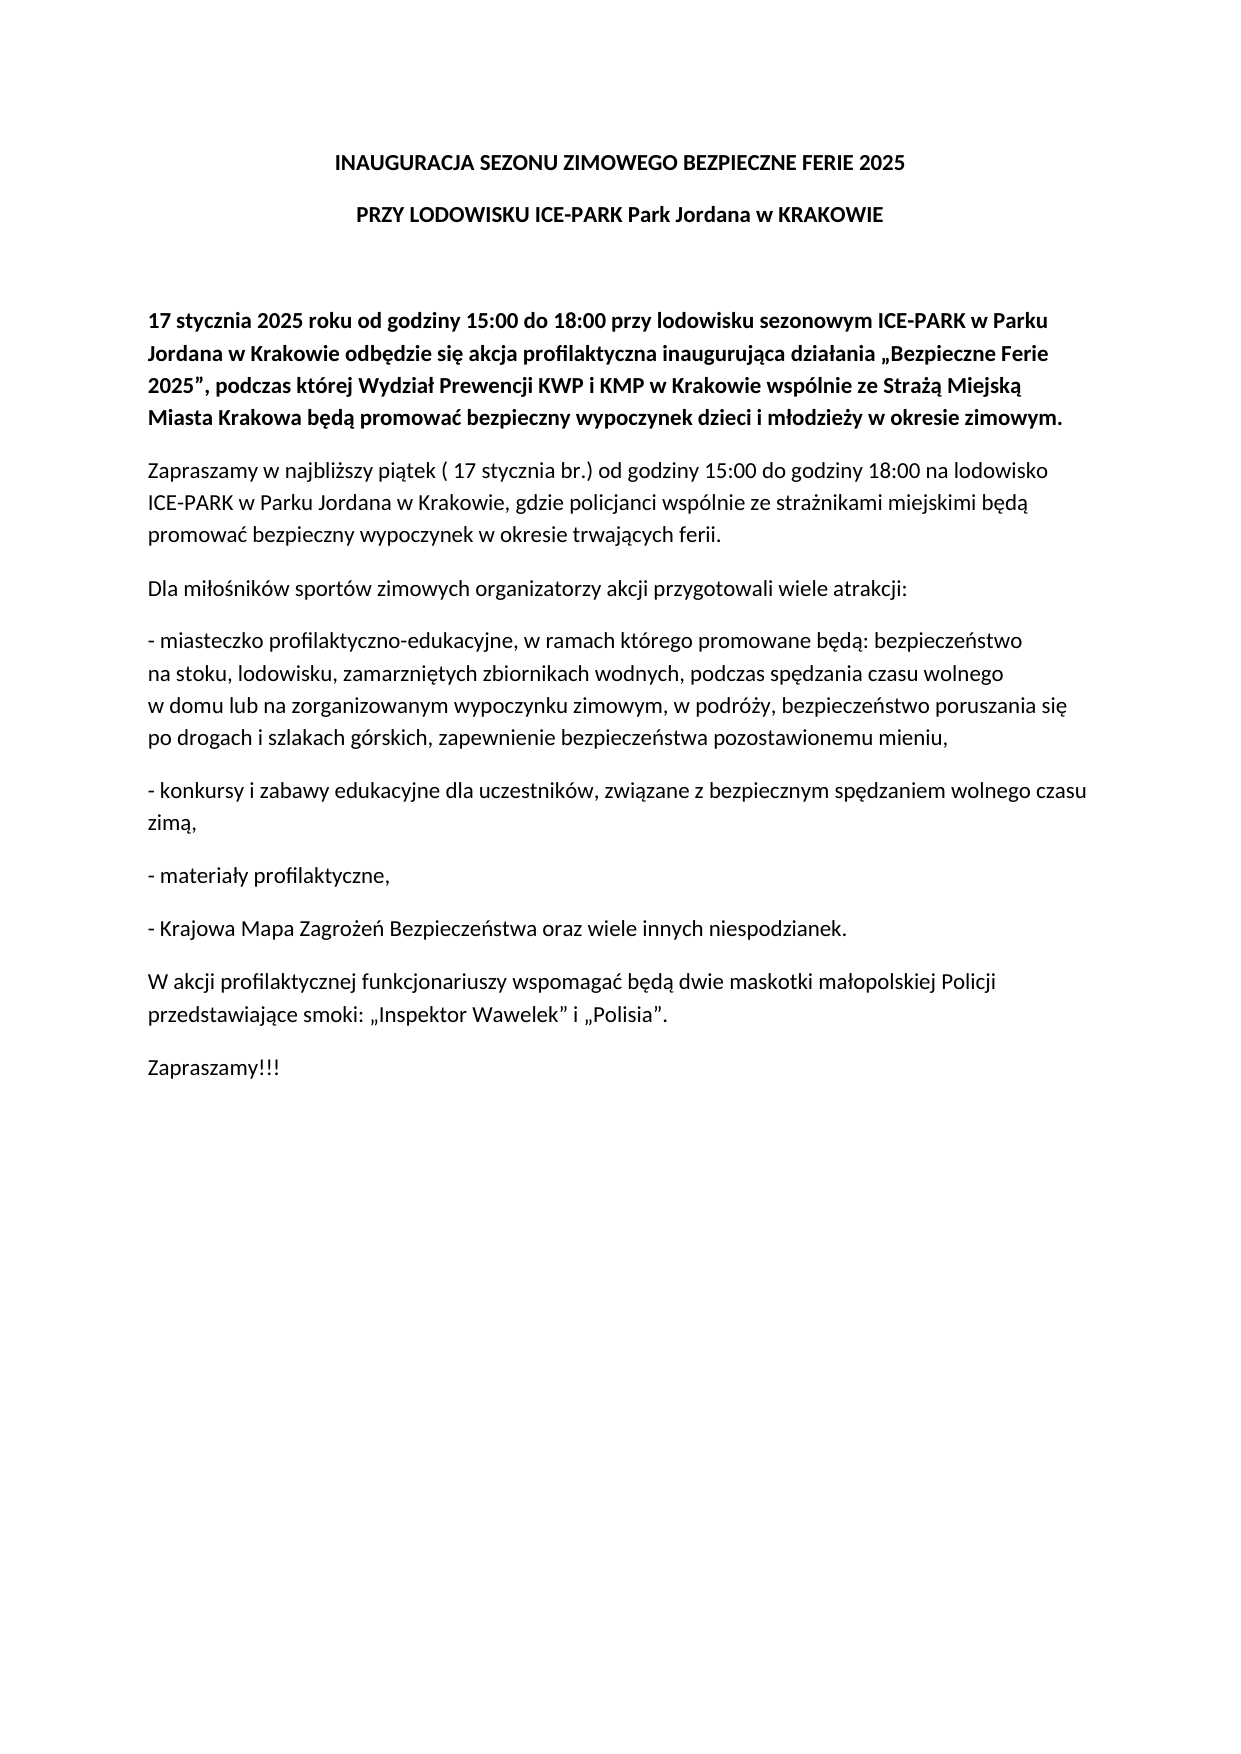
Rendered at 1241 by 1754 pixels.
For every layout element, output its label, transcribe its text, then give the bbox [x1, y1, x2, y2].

text Zapraszamy!!! [148, 1053, 1093, 1081]
text Zapraszamy w najbliższy piątek ( 17 stycznia br.) od godziny 15:00 do godziny 18:00 na lodowisko ICE-PARK w Parku Jordana w Krakowie, gdzie policjanci wspólnie ze strażnikami miejskimi będą promować bezpieczny wypoczynek w okresie trwających ferii. [148, 456, 1093, 549]
text W akcji profilaktycznej funkcjonariuszy wspomagać będą dwie maskotki małopolskiej Policji przedstawiające smoki: „Inspektor Wawelek” i „Polisia”. [148, 967, 1093, 1028]
text - Krajowa Mapa Zagrożeń Bezpieczeństwa oraz wiele innych niespodzianek. [148, 914, 1093, 942]
text - miasteczko profilaktyczno-edukacyjne, w ramach którego promowane będą: bezpieczeństwo na stoku, lodowisku, zamarzniętych zbiornikach wodnych, podczas spędzania czasu wolnego w domu lub na zorganizowanym wypoczynku zimowym, w podróży, bezpieczeństwo poruszania się po drogach i szlakach górskich, zapewnienie bezpieczeństwa pozostawionemu mieniu, [148, 627, 1093, 751]
text 17 stycznia 2025 roku od godziny 15:00 do 18:00 przy lodowisku sezonowym ICE-PARK w Parku Jordana w Krakowie odbędzie się akcja profilaktyczna inaugurująca działania „Bezpieczne Ferie 2025”, podczas której Wydział Prewencji KWP i KMP w Krakowie wspólnie ze Strażą Miejską Miasta Krakowa będą promować bezpieczny wypoczynek dzieci i młodzieży w okresie zimowym. [148, 307, 1093, 431]
text Dla miłośników sportów zimowych organizatorzy akcji przygotowali wiele atrakcji: [148, 574, 1093, 602]
text - materiały profilaktyczne, [148, 861, 1093, 889]
text PRZY LODOWISKU ICE-PARK Park Jordana w KRAKOWIE [148, 201, 1093, 229]
text INAUGURACJA SEZONU ZIMOWEGO BEZPIECZNE FERIE 2025 [148, 148, 1093, 176]
text - konkursy i zabawy edukacyjne dla uczestników, związane z bezpiecznym spędzaniem wolnego czasu zimą, [148, 776, 1093, 836]
